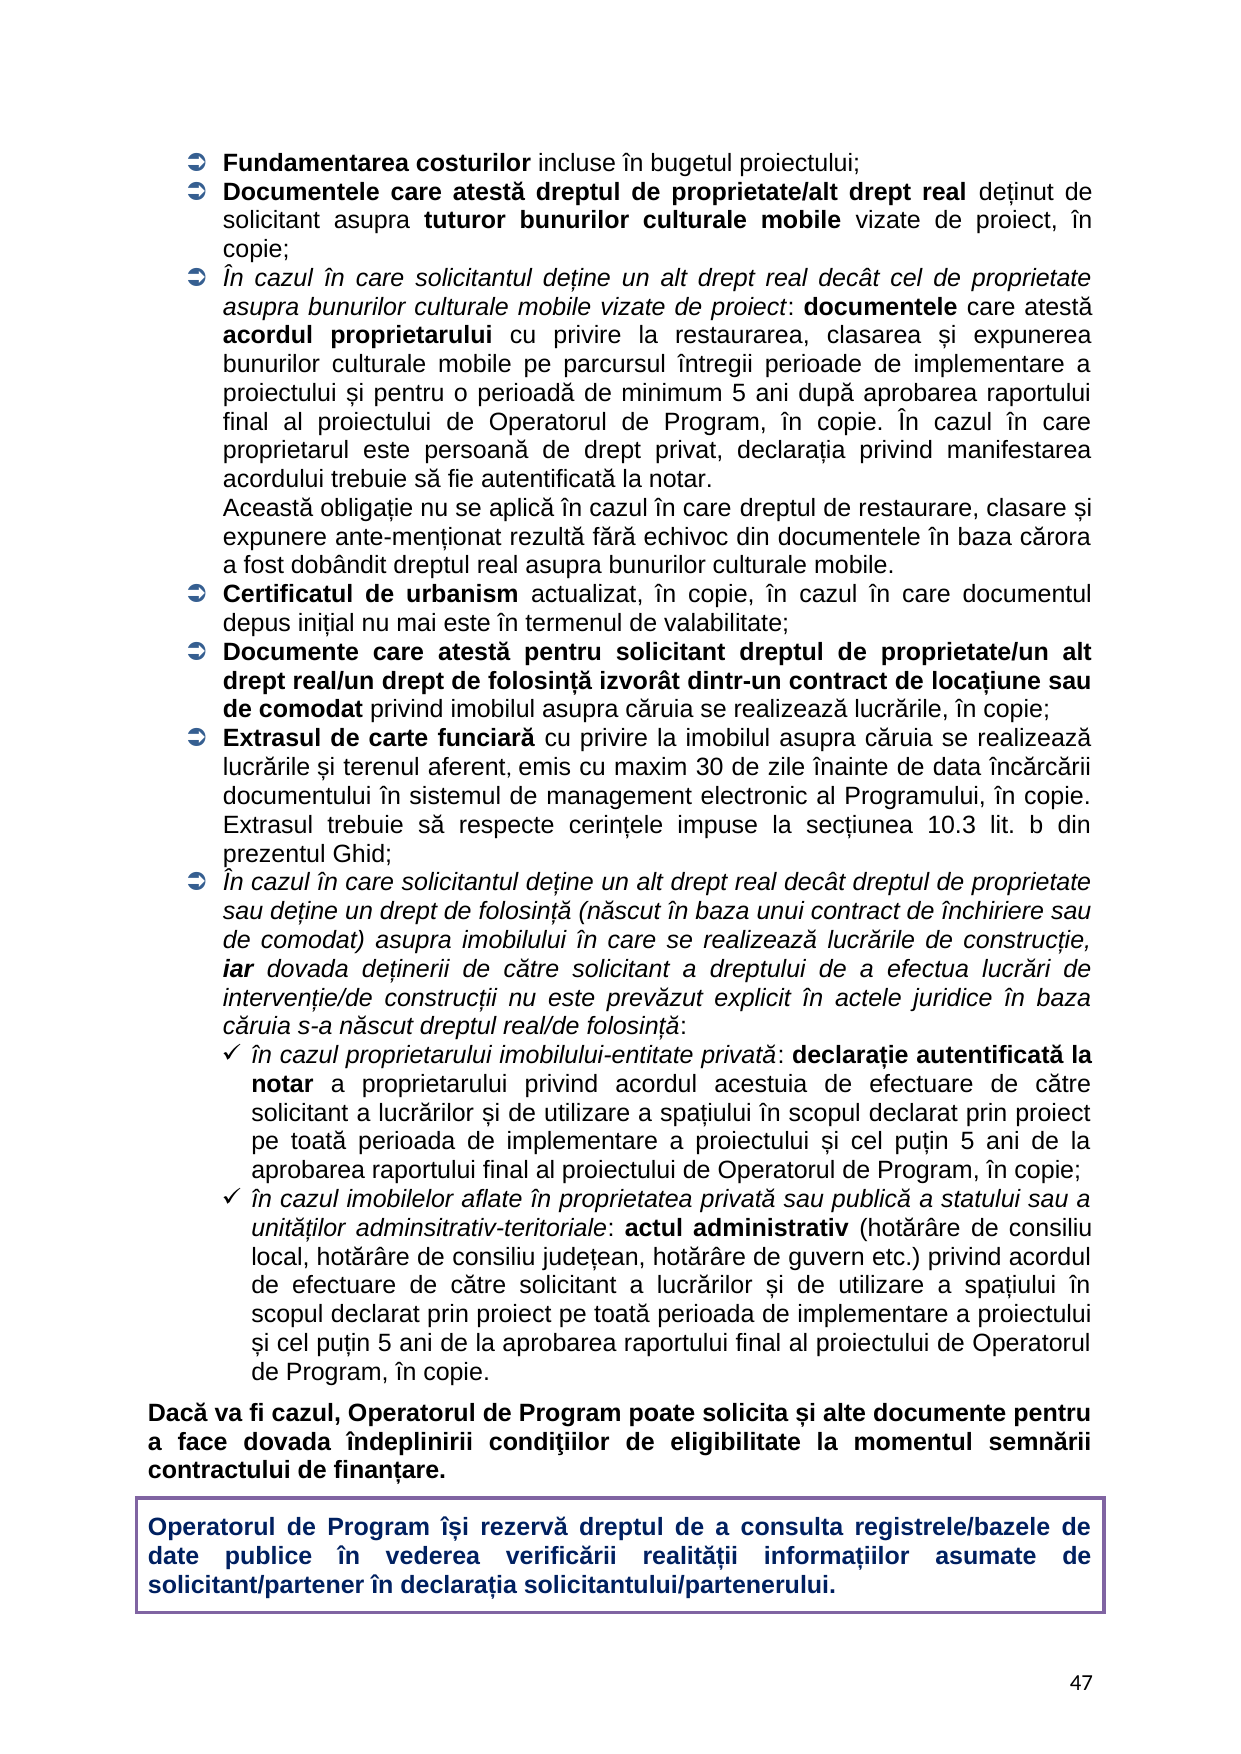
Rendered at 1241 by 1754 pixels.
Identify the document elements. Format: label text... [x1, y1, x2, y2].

list Extrasul de carte funciară cu privire la imobilul asupra căruia se realizează lucrările și terenul aferent, emis cu maxim 30 de zile înainte de data încărcării documentului în sistemul de management electronic al Programului, în copie. Extrasul trebuie să respecte cerințele impuse la secțiunea 10.3 lit. b din prezentul Ghid; [185, 723, 1093, 867]
list Fundamentarea costurilor incluse în bugetul proiectului; [185, 148, 1093, 176]
list În cazul în care solicitantul deține un alt drept real decât dreptul de proprietate sau deține un drept de folosință (născut în baza unui contract de închiriere sau de comodat) asupra imobilului în care se realizează lucrările de construcție, iar dovada deținerii de către solicitant a dreptului de a efectua lucrări de intervenție/de construcții nu este prevăzut explicit în actele juridice în baza căruia s-a născut dreptul real/de folosință: [185, 867, 1093, 1040]
list în cazul proprietarului imobilului-entitate privată: declarație autentificată la notar a proprietarului privind acordul acestuia de efectuare de către solicitant a lucrărilor și de utilizare a spațiului în scopul declarat prin proiect pe toată perioada de implementare a proiectului și cel puțin 5 ani de la aprobarea raportului final al proiectului de Operatorul de Program, în copie; [221, 1040, 1093, 1184]
list Documente care atestă pentru solicitant dreptul de proprietate/un alt drept real/un drept de folosință izvorât dintr-un contract de locațiune sau de comodat privind imobilul asupra căruia se realizează lucrările, în copie; [185, 637, 1093, 723]
text Dacă va fi cazul, Operatorul de Program poate solicita și alte documente pentru a face dovada îndeplinirii condiţiilor de eligibilitate la momentul semnării contractului de finanțare. [148, 1398, 1093, 1484]
list Această obligație nu se aplică în cazul în care dreptul de restaurare, clasare și expunere ante-menționat rezultă fără echivoc din documentele în baza cărora a fost dobândit dreptul real asupra bunurilor culturale mobile. [223, 493, 1093, 579]
list în cazul imobilelor aflate în proprietatea privată sau publică a statului sau a unităților adminsitrativ-teritoriale: actul administrativ (hotărâre de consiliu local, hotărâre de consiliu județean, hotărâre de guvern etc.) privind acordul de efectuare de către solicitant a lucrărilor și de utilizare a spațiului în scopul declarat prin proiect pe toată perioada de implementare a proiectului și cel puțin 5 ani de la aprobarea raportului final al proiectului de Operatorul de Program, în copie. [221, 1184, 1093, 1385]
list Certificatul de urbanism actualizat, în copie, în cazul în care documentul depus inițial nu mai este în termenul de valabilitate; [185, 579, 1093, 637]
list În cazul în care solicitantul deține un alt drept real decât cel de proprietate asupra bunurilor culturale mobile vizate de proiect: documentele care atestă acordul proprietarului cu privire la restaurarea, clasarea și expunerea bunurilor culturale mobile pe parcursul întregii perioade de implementare a proiectului și pentru o perioadă de minimum 5 ani după aprobarea raportului final al proiectului de Operatorul de Program, în copie. În cazul în care proprietarul este persoană de drept privat, declarația privind manifestarea acordului trebuie să fie autentificată la notar. [185, 263, 1093, 493]
table_header Operatorul de Program își rezervă dreptul de a consulta registrele/bazele de date publice în vederea verificării realității informațiilor asumate de solicitant/partener în declarația solicitantului/partenerului. [138, 1500, 1102, 1611]
list Documentele care atestă dreptul de proprietate/alt drept real deținut de solicitant asupra tuturor bunurilor culturale mobile vizate de proiect, în copie; [185, 176, 1093, 263]
